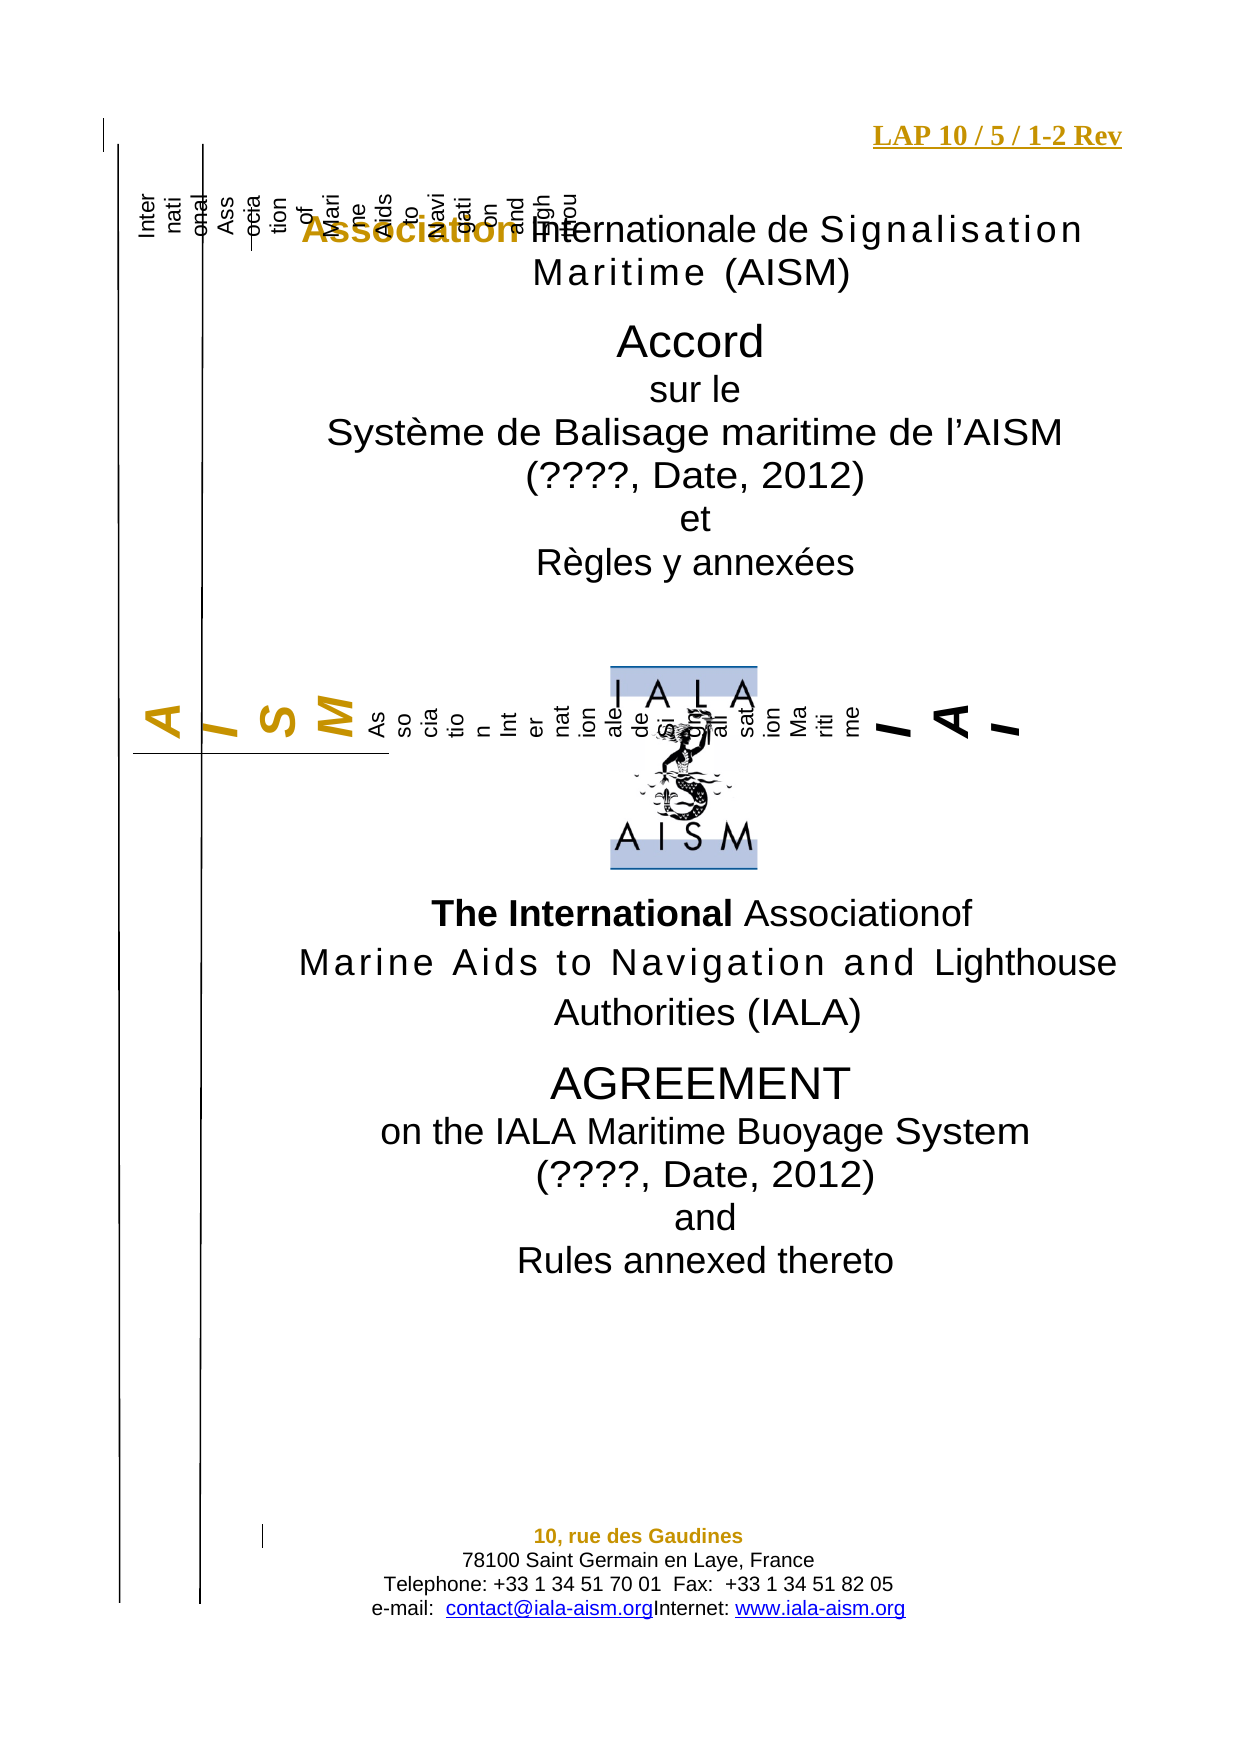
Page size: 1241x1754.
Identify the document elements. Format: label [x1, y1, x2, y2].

picture [610, 666, 758, 870]
